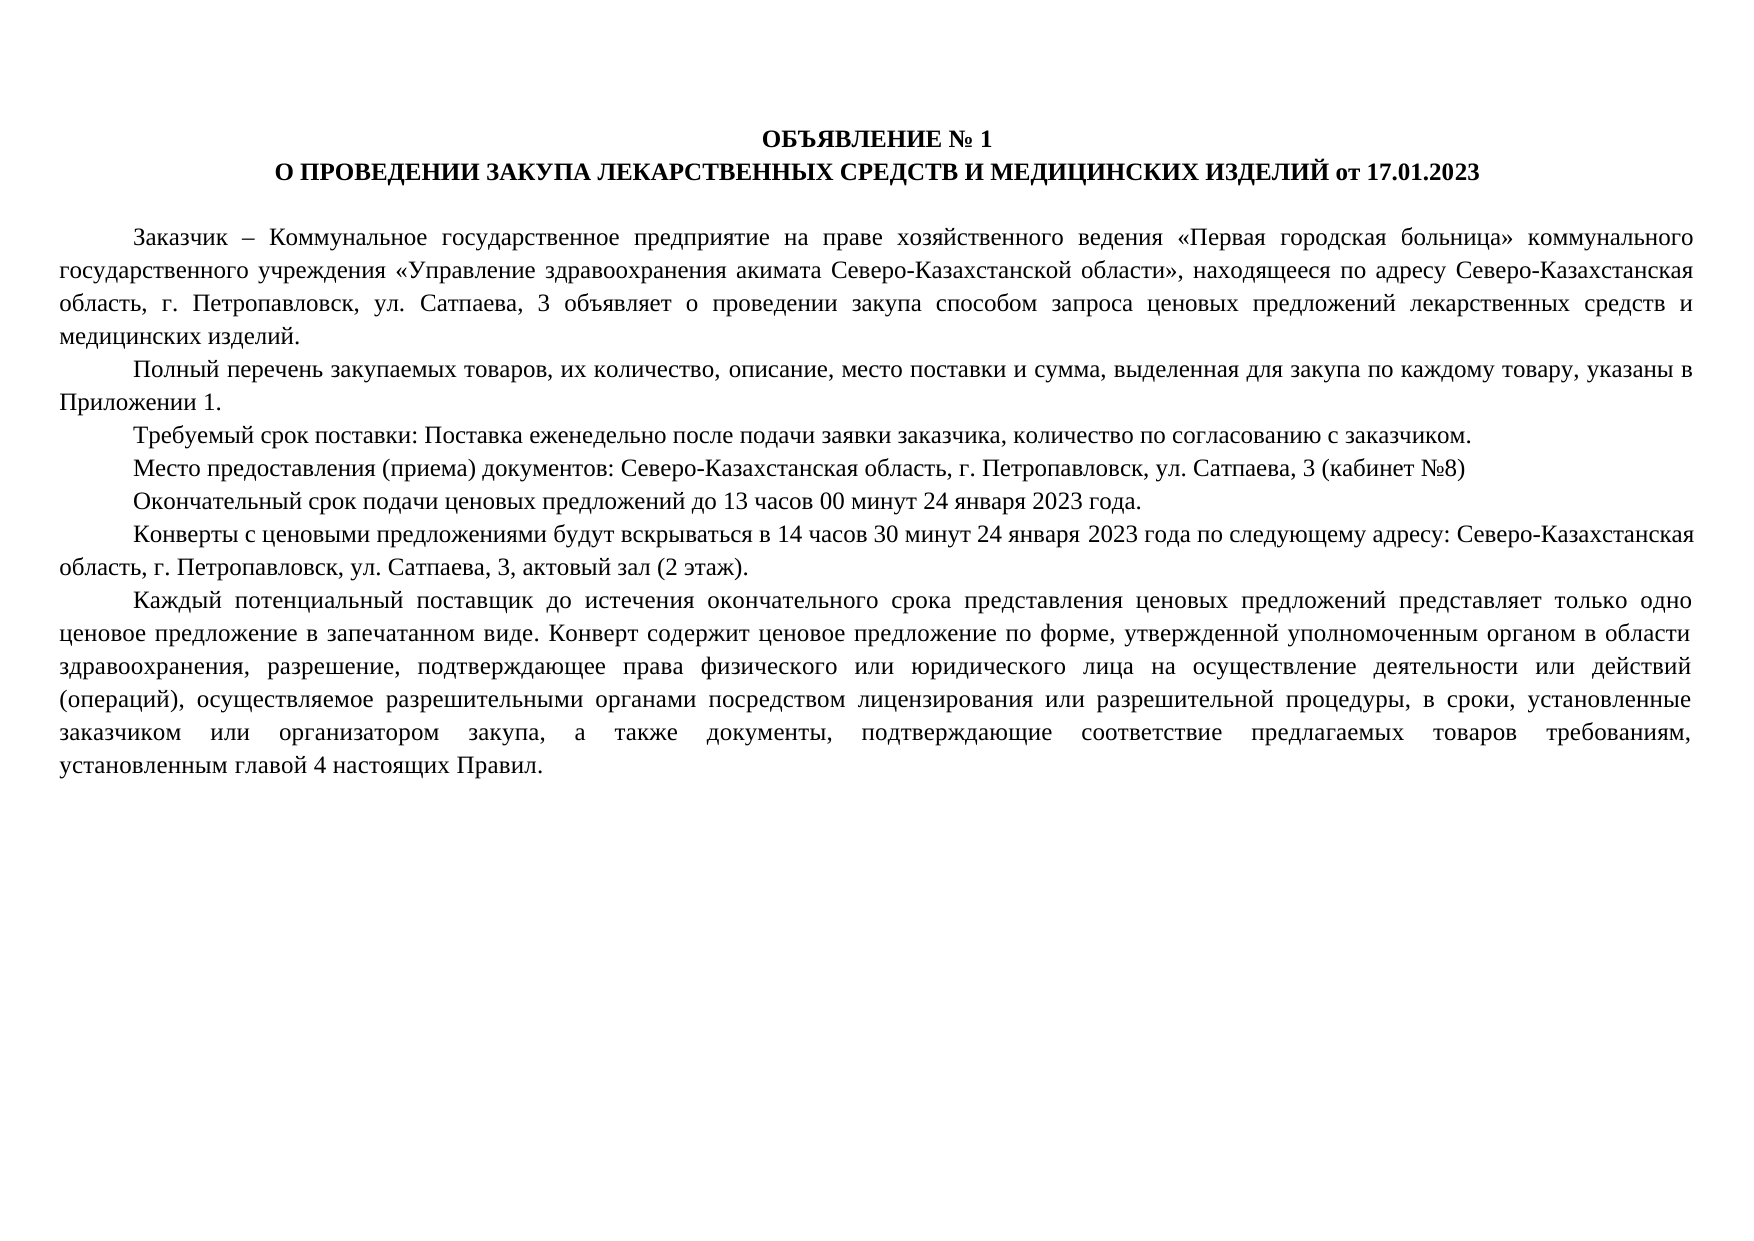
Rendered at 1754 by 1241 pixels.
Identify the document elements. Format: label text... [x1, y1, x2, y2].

text Место предоставления (приема) документов: Северо-Казахстанская область, г. Петропавловск, ул. Сатпаева, 3 (кабинет №8) [59, 453, 1695, 482]
text Каждый потенциальный поставщик до истечения окончательного срока представления ценовых предложений представляет только одно ценовое предложение в запечатанном виде. Конверт содержит ценовое предложение по форме, утвержденной уполномоченным органом в области здравоохранения, разрешение, подтверждающее права физического или юридического лица на осуществление деятельности или действий (операций), осуществляемое разрешительными органами посредством лицензирования или разрешительной процедуры, в сроки, установленные заказчиком или организатором закупа, а также документы, подтверждающие соответствие предлагаемых товаров требованиям, установленным главой 4 настоящих Правил. [59, 746, 1695, 779]
text ОБЪЯВЛЕНИЕ № 1 [59, 124, 1695, 152]
text Заказчик – Коммунальное государственное предприятие на праве хозяйственного ведения «Первая городская больница» коммунального государственного учреждения «Управление здравоохранения акимата Северо-Казахстанской области», находящееся по адресу Северо-Казахстанская область, г. Петропавловск, ул. Сатпаева, 3 объявляет о проведении закупа способом запроса ценовых предложений лекарственных средств и медицинских изделий. [59, 222, 1695, 350]
text Каждый потенциальный поставщик до истечения окончательного срока представления ценовых предложений представляет только одно ценовое предложение в запечатанном виде. Конверт содержит ценовое предложение по форме, утвержденной уполномоченным органом в области здравоохранения, разрешение, подтверждающее права физического или юридического лица на осуществление деятельности или действий (операций), осуществляемое разрешительными органами посредством лицензирования или разрешительной процедуры, в сроки, установленные заказчиком или организатором закупа, а также документы, подтверждающие соответствие предлагаемых товаров требованиям, установленным главой 4 настоящих Правил. [59, 585, 1695, 619]
text Полный перечень закупаемых товаров, их количество, описание, место поставки и сумма, выделенная для закупа по каждому товару, указаны в Приложении 1. [59, 354, 1695, 416]
text Конверты с ценовыми предложениями будут вскрываться в 14 часов 30 минут 24 января 2023 года по следующему адресу: Северо-Казахстанская область, г. Петропавловск, ул. Сатпаева, 3, актовый зал (2 этаж). [59, 519, 1695, 581]
text О ПРОВЕДЕНИИ ЗАКУПА ЛЕКАРСТВЕННЫХ СРЕДСТВ И МЕДИЦИНСКИХ ИЗДЕЛИЙ от 17.01.2023 [59, 157, 1695, 185]
text Требуемый срок поставки: Поставка еженедельно после подачи заявки заказчика, количество по согласованию с заказчиком. [59, 420, 1695, 449]
text Окончательный срок подачи ценовых предложений до 13 часов 00 минут 24 января 2023 года. [59, 486, 1695, 515]
